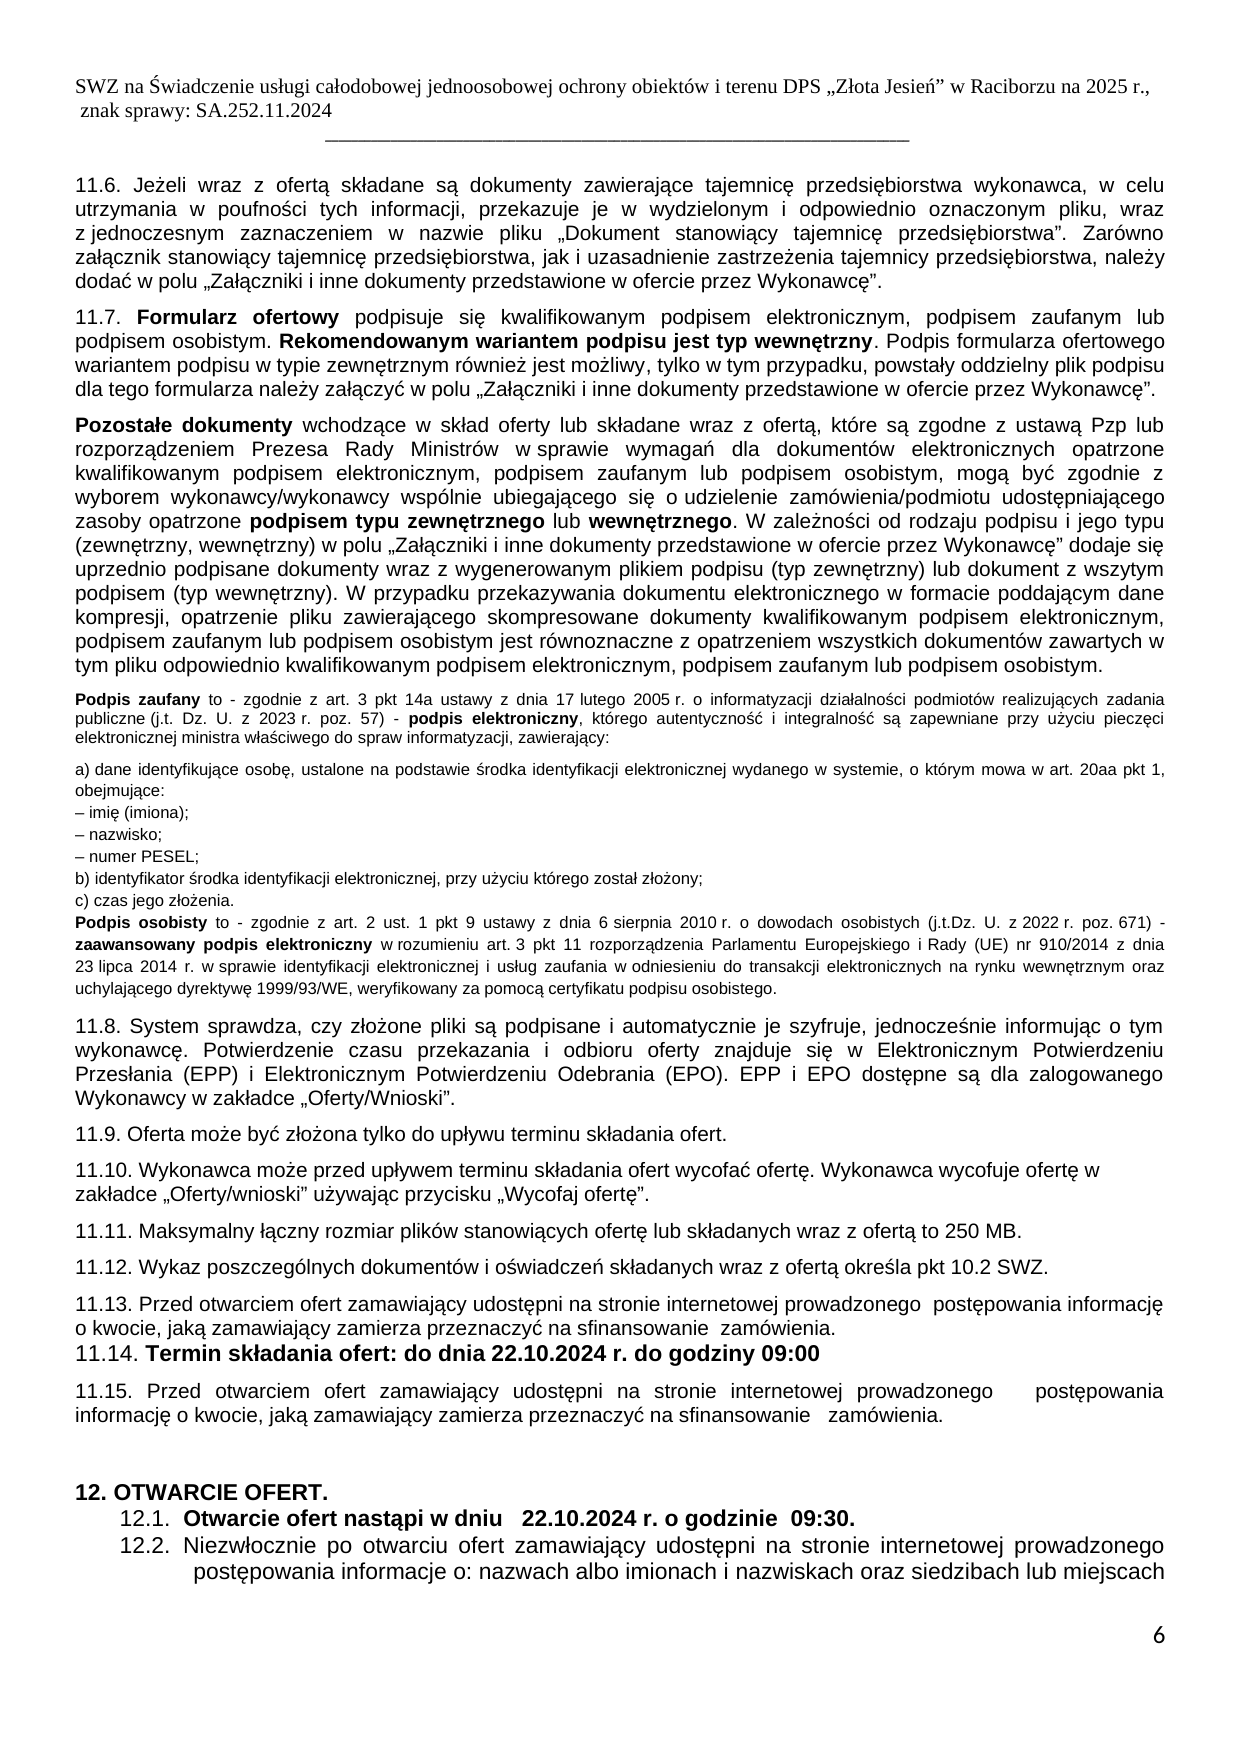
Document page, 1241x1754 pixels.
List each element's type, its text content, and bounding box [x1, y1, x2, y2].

text 11.8. System sprawdza, czy złożone pliki są podpisane i automatycznie je szyfruje, jednocześnie informując o tym wykonawcę. Potwierdzenie czasu przekazania i odbioru oferty znajduje się w Elektronicznym Potwierdzeniu Przesłania (EPP) i Elektronicznym Potwierdzeniu Odebrania (EPO). EPP i EPO dostępne są dla zalogowanego Wykonawcy w zakładce „Oferty/Wnioski”. [75, 1013, 1165, 1109]
text 11.7. Formularz ofertowy podpisuje się kwalifikowanym podpisem elektronicznym, podpisem zaufanym lub podpisem osobistym. Rekomendowanym wariantem podpisu jest typ wewnętrzny. Podpis formularza ofertowego wariantem podpisu w typie zewnętrznym również jest możliwy, tylko w tym przypadku, powstały oddzielny plik podpisu dla tego formularza należy załączyć w polu „Załączniki i inne dokumenty przedstawione w ofercie przez Wykonawcę”. [75, 305, 1165, 401]
text 11.6. Jeżeli wraz z ofertą składane są dokumenty zawierające tajemnicę przedsiębiorstwa wykonawca, w celu utrzymania w poufności tych informacji, przekazuje je w wydzielonym i odpowiednio oznaczonym pliku, wraz z jednoczesnym zaznaczeniem w nazwie pliku „Dokument stanowiący tajemnicę przedsiębiorstwa”. Zarówno załącznik stanowiący tajemnicę przedsiębiorstwa, jak i uzasadnienie zastrzeżenia tajemnicy przedsiębiorstwa, należy dodać w polu „Załączniki i inne dokumenty przedstawione w ofercie przez Wykonawcę”. [75, 173, 1165, 292]
text 12.1. Otwarcie ofert nastąpi w dniu 22.10.2024 r. o godzinie 09:30. [119, 1505, 1165, 1532]
text Podpis zaufany to - zgodnie z art. 3 pkt 14a ustawy z dnia 17 lutego 2005 r. o informatyzacji działalności podmiotów realizujących zadania publiczne (j.t. Dz. U. z 2023 r. poz. 57) - podpis elektroniczny, którego autentyczność i integralność są zapewniane przy użyciu pieczęci elektronicznej ministra właściwego do spraw informatyzacji, zawierający: [75, 689, 1165, 747]
text 11.13. Przed otwarciem ofert zamawiający udostępni na stronie internetowej prowadzonego postępowania informację o kwocie, jaką zamawiający zamierza przeznaczyć na sfinansowanie zamówienia. [75, 1292, 1165, 1339]
text – nazwisko; [75, 825, 1165, 844]
text 11.14. Termin składania ofert: do dnia 22.10.2024 r. do godziny 09:00 [75, 1339, 1165, 1366]
text – imię (imiona); [75, 803, 1165, 822]
text c) czas jego złożenia. [75, 891, 1165, 910]
text 11.10. Wykonawca może przed upływem terminu składania ofert wycofać ofertę. Wykonawca wycofuje ofertę w zakładce „Oferty/wnioski” używając przycisku „Wycofaj ofertę”. [75, 1158, 1165, 1206]
text – numer PESEL; [75, 847, 1165, 866]
text 11.12. Wykaz poszczególnych dokumentów i oświadczeń składanych wraz z ofertą określa pkt 10.2 SWZ. [75, 1255, 1165, 1279]
text 11.9. Oferta może być złożona tylko do upływu terminu składania ofert. [75, 1122, 1165, 1146]
text 11.11. Maksymalny łączny rozmiar plików stanowiących ofertę lub składanych wraz z ofertą to 250 MB. [75, 1219, 1165, 1243]
text Podpis osobisty to - zgodnie z art. 2 ust. 1 pkt 9 ustawy z dnia 6 sierpnia 2010 r. o dowodach osobistych (j.t.Dz. U. z 2022 r. poz. 671) - zaawansowany podpis elektroniczny w rozumieniu art. 3 pkt 11 rozporządzenia Parlamentu Europejskiego i Rady (UE) nr 910/2014 z dnia 23 lipca 2014 r. w sprawie identyfikacji elektronicznej i usług zaufania w odniesieniu do transakcji elektronicznych na rynku wewnętrznym oraz uchylającego dyrektywę 1999/93/WE, weryfikowany za pomocą certyfikatu podpisu osobistego. [75, 913, 1165, 998]
text Pozostałe dokumenty wchodzące w skład oferty lub składane wraz z ofertą, które są zgodne z ustawą Pzp lub rozporządzeniem Prezesa Rady Ministrów w sprawie wymagań dla dokumentów elektronicznych opatrzone kwalifikowanym podpisem elektronicznym, podpisem zaufanym lub podpisem osobistym, mogą być zgodnie z wyborem wykonawcy/wykonawcy wspólnie ubiegającego się o udzielenie zamówienia/podmiotu udostępniającego zasoby opatrzone podpisem typu zewnętrznego lub wewnętrznego. W zależności od rodzaju podpisu i jego typu (zewnętrzny, wewnętrzny) w polu „Załączniki i inne dokumenty przedstawione w ofercie przez Wykonawcę” dodaje się uprzednio podpisane dokumenty wraz z wygenerowanym plikiem podpisu (typ zewnętrzny) lub dokument z wszytym podpisem (typ wewnętrzny). W przypadku przekazywania dokumentu elektronicznego w formacie poddającym dane kompresji, opatrzenie pliku zawierającego skompresowane dokumenty kwalifikowanym podpisem elektronicznym, podpisem zaufanym lub podpisem osobistym jest równoznaczne z opatrzeniem wszystkich dokumentów zawartych w tym pliku odpowiednio kwalifikowanym podpisem elektronicznym, podpisem zaufanym lub podpisem osobistym. [75, 413, 1165, 677]
text 12. OTWARCIE OFERT. [75, 1479, 1165, 1505]
text a) dane identyfikujące osobę, ustalone na podstawie środka identyfikacji elektronicznej wydanego w systemie, o którym mowa w art. 20aa pkt 1, obejmujące: [75, 759, 1165, 800]
text b) identyfikator środka identyfikacji elektronicznej, przy użyciu którego został złożony; [75, 869, 1165, 888]
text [119, 1532, 1165, 1584]
text 11.15. Przed otwarciem ofert zamawiający udostępni na stronie internetowej prowadzonego postępowania informację o kwocie, jaką zamawiający zamierza przeznaczyć na sfinansowanie zamówienia. [75, 1378, 1165, 1426]
